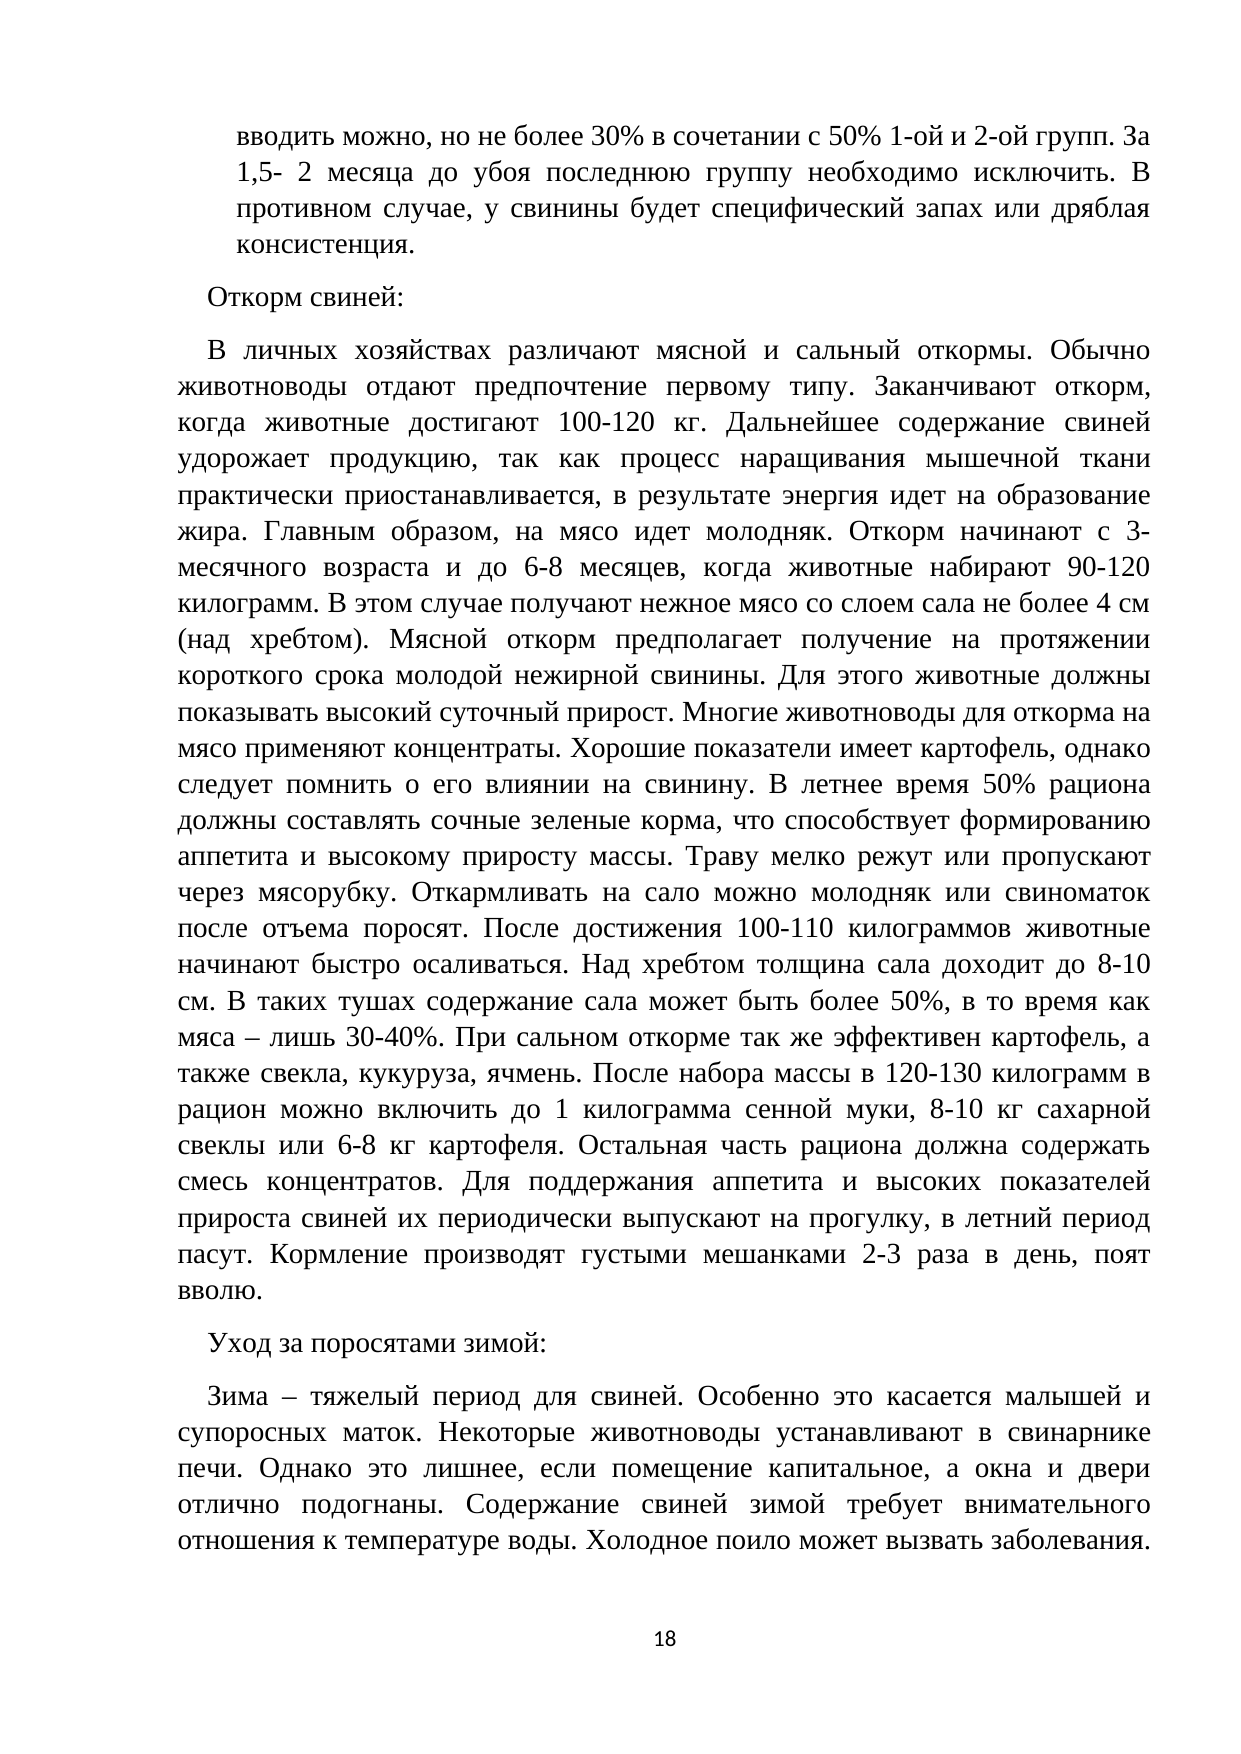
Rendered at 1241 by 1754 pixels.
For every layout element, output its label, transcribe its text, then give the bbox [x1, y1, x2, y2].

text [177, 1378, 1152, 1556]
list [236, 118, 1152, 260]
text Уход за поросятами зимой: [177, 1325, 1152, 1358]
text Откорм свиней: [177, 279, 1152, 313]
text В личных хозяйствах различают мясной и сальный откормы. Обычно животноводы отдают предпочтение первому типу. Заканчивают откорм, когда животные достигают 100-120 кг. Дальнейшее содержание свиней удорожает продукцию, так как процесс наращивания мышечной ткани практически приостанавливается, в результате энергия идет на образование жира. Главным образом, на мясо идет молодняк. Откорм начинают с 3-месячного возраста и до 6-8 месяцев, когда животные набирают 90-120 килограмм. В этом случае получают нежное мясо со слоем сала не более 4 см (над хребтом). Мясной откорм предполагает получение на протяжении короткого срока молодой нежирной свинины. Для этого животные должны показывать высокий суточный прирост. Многие животноводы для откорма на мясо применяют концентраты. Хорошие показатели имеет картофель, однако следует помнить о его влиянии на свинину. В летнее время 50% рациона должны составлять сочные зеленые корма, что способствует формированию аппетита и высокому приросту массы. Траву мелко режут или пропускают через мясорубку. Откармливать на сало можно молодняк или свиноматок после отъема поросят. После достижения 100-110 килограммов животные начинают быстро осаливаться. Над хребтом толщина сала доходит до 8-10 см. В таких тушах содержание сала может быть более 50%, в то время как мяса – лишь 30-40%. При сальном откорме так же эффективен картофель, а также свекла, кукуруза, ячмень. После набора массы в 120-130 килограмм в рацион можно включить до 1 килограмма сенной муки, 8-10 кг сахарной свеклы или 6-8 кг картофеля. Остальная часть рациона должна содержать смесь концентратов. Для поддержания аппетита и высоких показателей прироста свиней их периодически выпускают на прогулку, в летний период пасут. Кормление производят густыми мешанками 2-3 раза в день, поят вволю. [177, 332, 1152, 1306]
